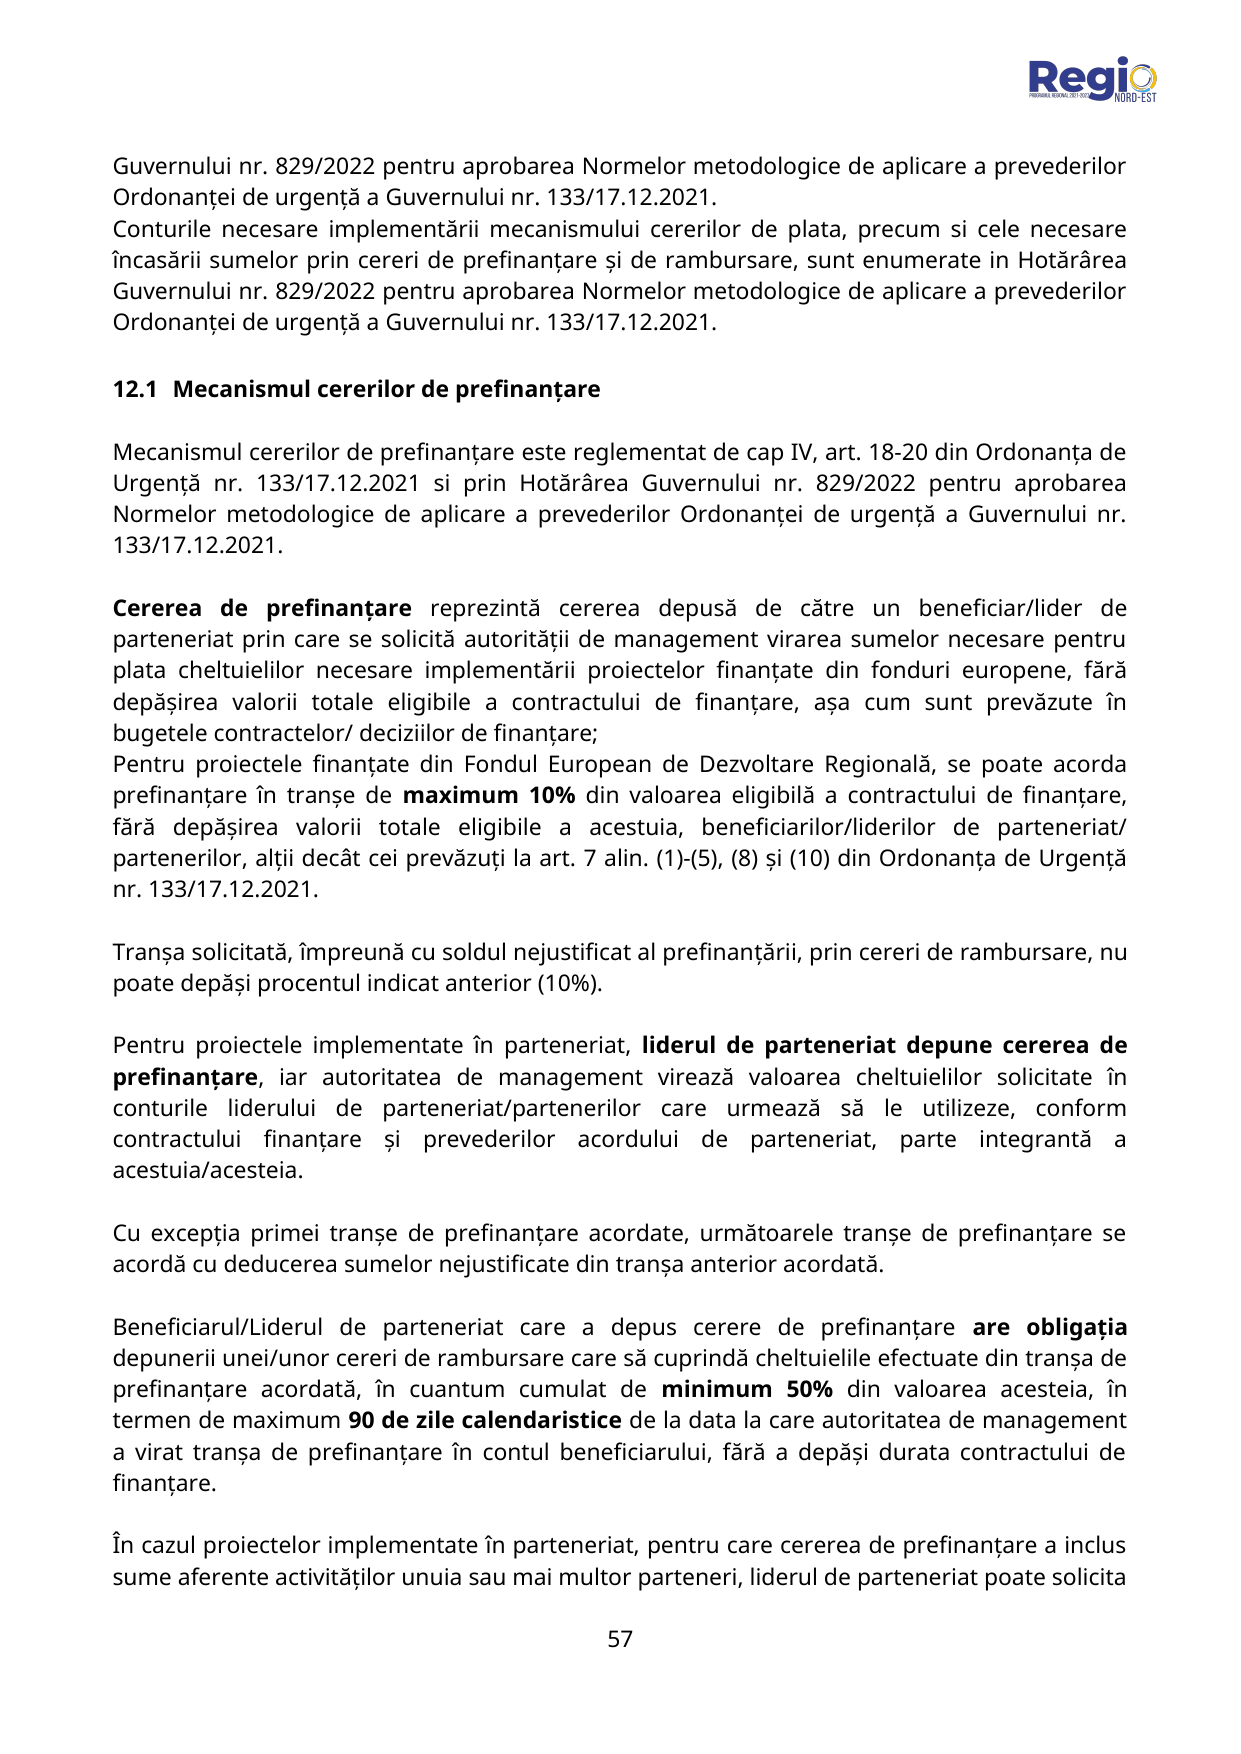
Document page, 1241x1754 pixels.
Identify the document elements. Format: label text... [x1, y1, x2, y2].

subtitle Mecanismul cererilor de prefinanțare [112, 373, 1128, 404]
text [112, 150, 1128, 212]
text Conturile necesare implementării mecanismului cererilor de plata, precum si cele necesare încasării sumelor prin cereri de prefinanțare și de rambursare, sunt enumerate in Hotărârea Guvernului nr. 829/2022 pentru aprobarea Normelor metodologice de aplicare a prevederilor Ordonanței de urgență a Guvernului nr. 133/17.12.2021. [112, 212, 1128, 337]
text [112, 1529, 1128, 1592]
picture [1027, 53, 1160, 105]
text Pentru proiectele finanțate din Fondul European de Dezvoltare Regională, se poate acorda prefinanțare în tranșe de maximum 10% din valoarea eligibilă a contractului de finanțare, fără depășirea valorii totale eligibile a acestuia, beneficiarilor/liderilor de parteneriat/ partenerilor, alții decât cei prevăzuți la art. 7 alin. (1)-(5), (8) și (10) din Ordonanța de Urgență nr. 133/17.12.2021. [112, 748, 1128, 904]
text Mecanismul cererilor de prefinanțare este reglementat de cap IV, art. 18-20 din Ordonanța de Urgență nr. 133/17.12.2021 si prin Hotărârea Guvernului nr. 829/2022 pentru aprobarea Normelor metodologice de aplicare a prevederilor Ordonanței de urgență a Guvernului nr. 133/17.12.2021. [112, 435, 1128, 560]
text Cu excepția primei tranșe de prefinanțare acordate, următoarele tranșe de prefinanțare se acordă cu deducerea sumelor nejustificate din tranșa anterior acordată. [112, 1217, 1128, 1279]
text Tranșa solicitată, împreună cu soldul nejustificat al prefinanţării, prin cereri de rambursare, nu poate depăși procentul indicat anterior (10%). [112, 935, 1128, 998]
text Beneficiarul/Liderul de parteneriat care a depus cerere de prefinanțare are obligația depunerii unei/unor cereri de rambursare care să cuprindă cheltuielile efectuate din tranșa de prefinanțare acordată, în cuantum cumulat de minimum 50% din valoarea acesteia, în termen de maximum 90 de zile calendaristice de la data la care autoritatea de management a virat tranșa de prefinanțare în contul beneficiarului, fără a depăși durata contractului de finanțare. [112, 1310, 1128, 1498]
text Cererea de prefinanțare reprezintă cererea depusă de către un beneficiar/lider de parteneriat prin care se solicită autorității de management virarea sumelor necesare pentru plata cheltuielilor necesare implementării proiectelor finanțate din fonduri europene, fără depășirea valorii totale eligibile a contractului de finanțare, așa cum sunt prevăzute în bugetele contractelor/ deciziilor de finanțare; [112, 592, 1128, 748]
text Pentru proiectele implementate în parteneriat, liderul de parteneriat depune cererea de prefinanțare, iar autoritatea de management virează valoarea cheltuielilor solicitate în conturile liderului de parteneriat/partenerilor care urmează să le utilizeze, conform contractului finanțare și prevederilor acordului de parteneriat, parte integrantă a acestuia/acesteia. [112, 1029, 1128, 1185]
